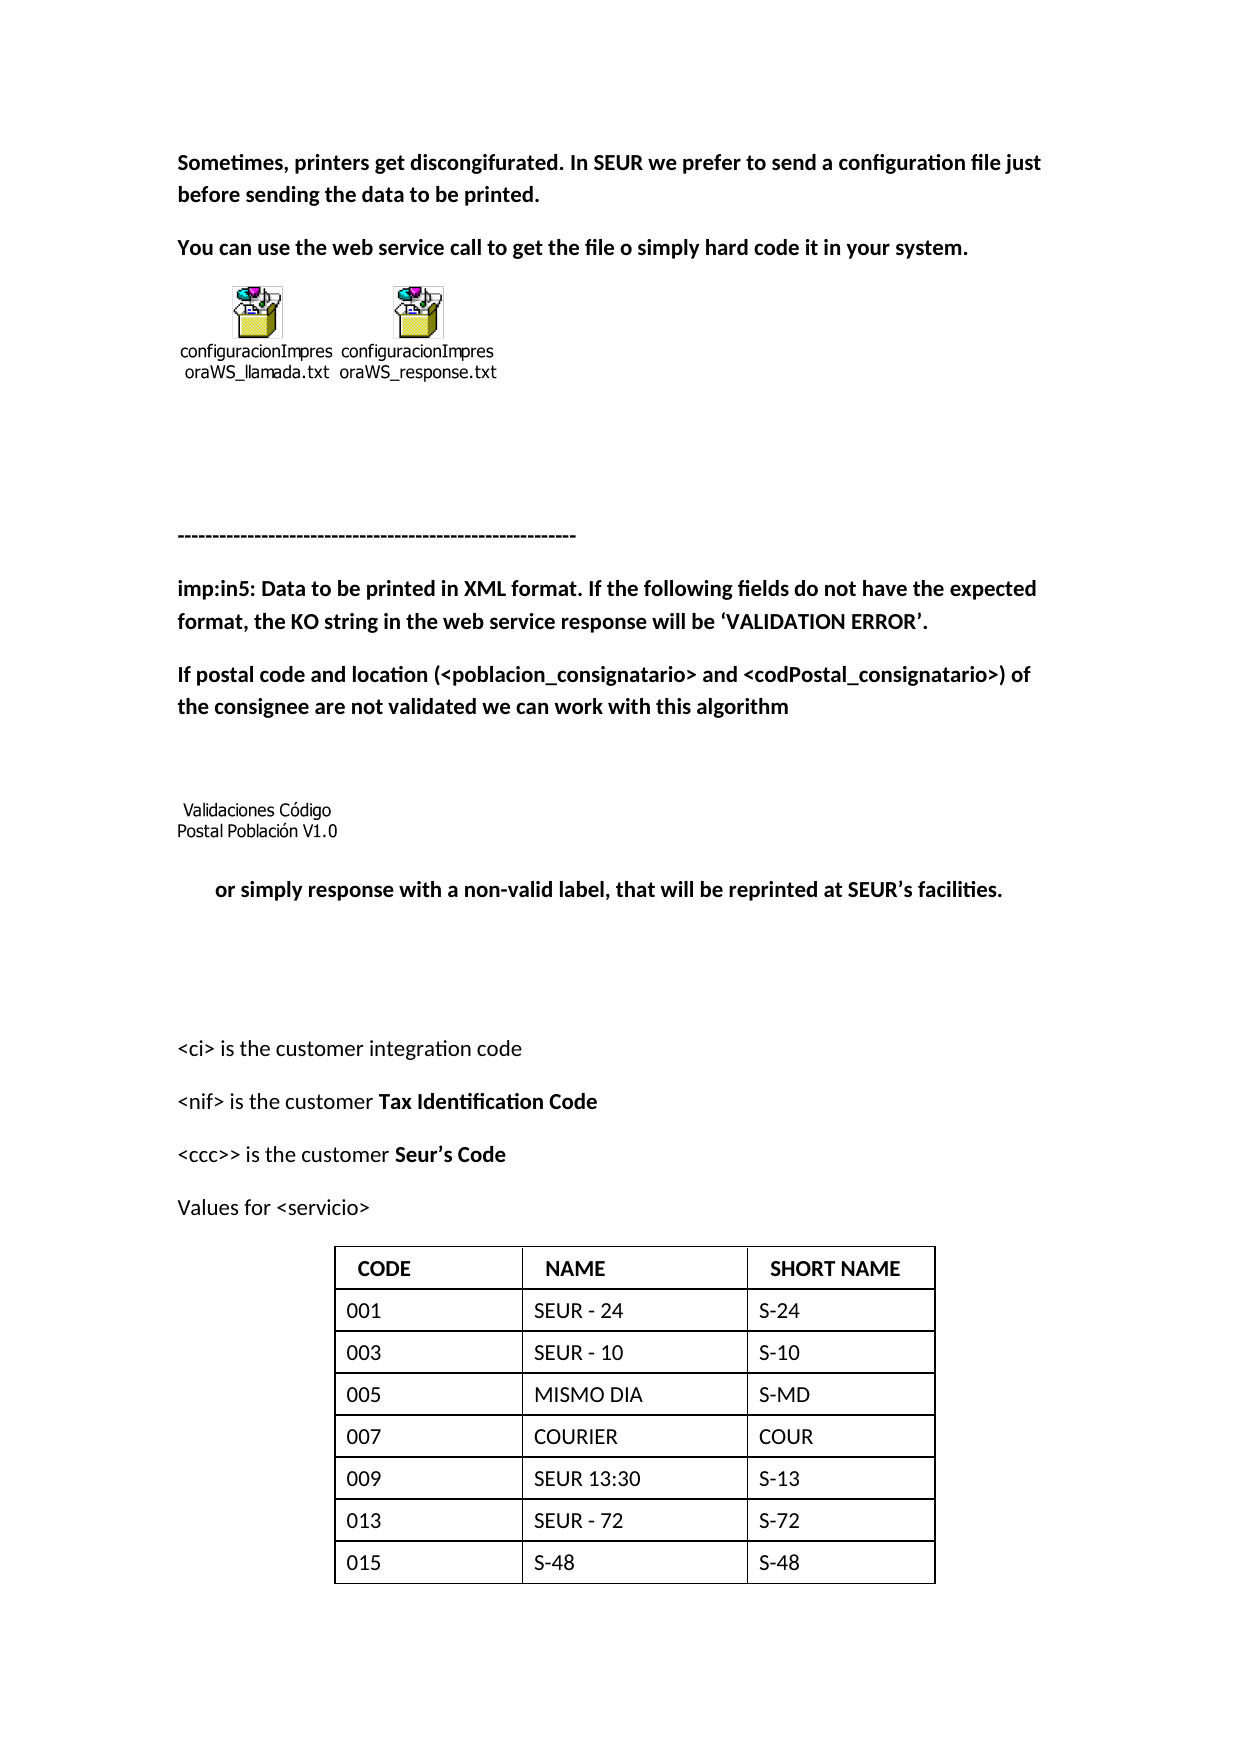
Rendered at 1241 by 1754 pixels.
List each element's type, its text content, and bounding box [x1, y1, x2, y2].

table_cell 013 [336, 1500, 522, 1540]
table_cell 007 [336, 1416, 522, 1456]
table_cell MISMO DIA [523, 1374, 747, 1414]
text --------------------------------------------------------- [177, 522, 1063, 549]
text or simply response with a non-valid label, that will be reprinted at SEUR’s facilities. [215, 875, 1063, 903]
table_cell SEUR - 10 [523, 1332, 747, 1372]
table_header SHORT NAME [748, 1247, 934, 1288]
table_cell 005 [336, 1374, 522, 1414]
table_header CODE [336, 1247, 522, 1288]
table_cell S-13 [748, 1458, 934, 1498]
text imp:in5: Data to be printed in XML format. If the following fields do not have the expected format, the KO string in the web service response will be ‘VALIDATION ERROR’. [177, 574, 1063, 635]
table_cell 009 [336, 1458, 522, 1498]
table_cell SEUR - 72 [523, 1500, 747, 1540]
text <ccc>> is the customer Seur’s Code [177, 1140, 1063, 1168]
text If postal code and location (<poblacion_consignatario> and <codPostal_consignatario>) of the consignee are not validated we can work with this algorithm [177, 660, 1063, 720]
table_cell S-MD [748, 1374, 934, 1414]
table_cell S-48 [523, 1542, 747, 1582]
text <nif> is the customer Tax Identification Code [177, 1087, 1063, 1115]
table_cell 003 [336, 1332, 522, 1372]
table_cell COURIER [523, 1416, 747, 1456]
text You can use the web service call to get the file o simply hard code it in your system. [177, 233, 1063, 261]
picture [177, 285, 499, 391]
table_cell SEUR 13:30 [523, 1458, 747, 1498]
text Values for <servicio> [177, 1193, 1063, 1221]
picture [177, 745, 339, 850]
text <ci> is the customer integration code [177, 1034, 1063, 1062]
table_header NAME [523, 1247, 747, 1288]
table_cell COUR [748, 1416, 934, 1456]
table_cell S-48 [748, 1542, 934, 1582]
table_cell S-10 [748, 1332, 934, 1372]
table_cell S-24 [748, 1290, 934, 1330]
table_cell S-72 [748, 1500, 934, 1540]
text Sometimes, printers get discongifurated. In SEUR we prefer to send a configuration file just before sending the data to be printed. [177, 148, 1063, 208]
table_cell 015 [336, 1542, 522, 1582]
table_cell 001 [336, 1290, 522, 1330]
table_cell SEUR - 24 [523, 1290, 747, 1330]
